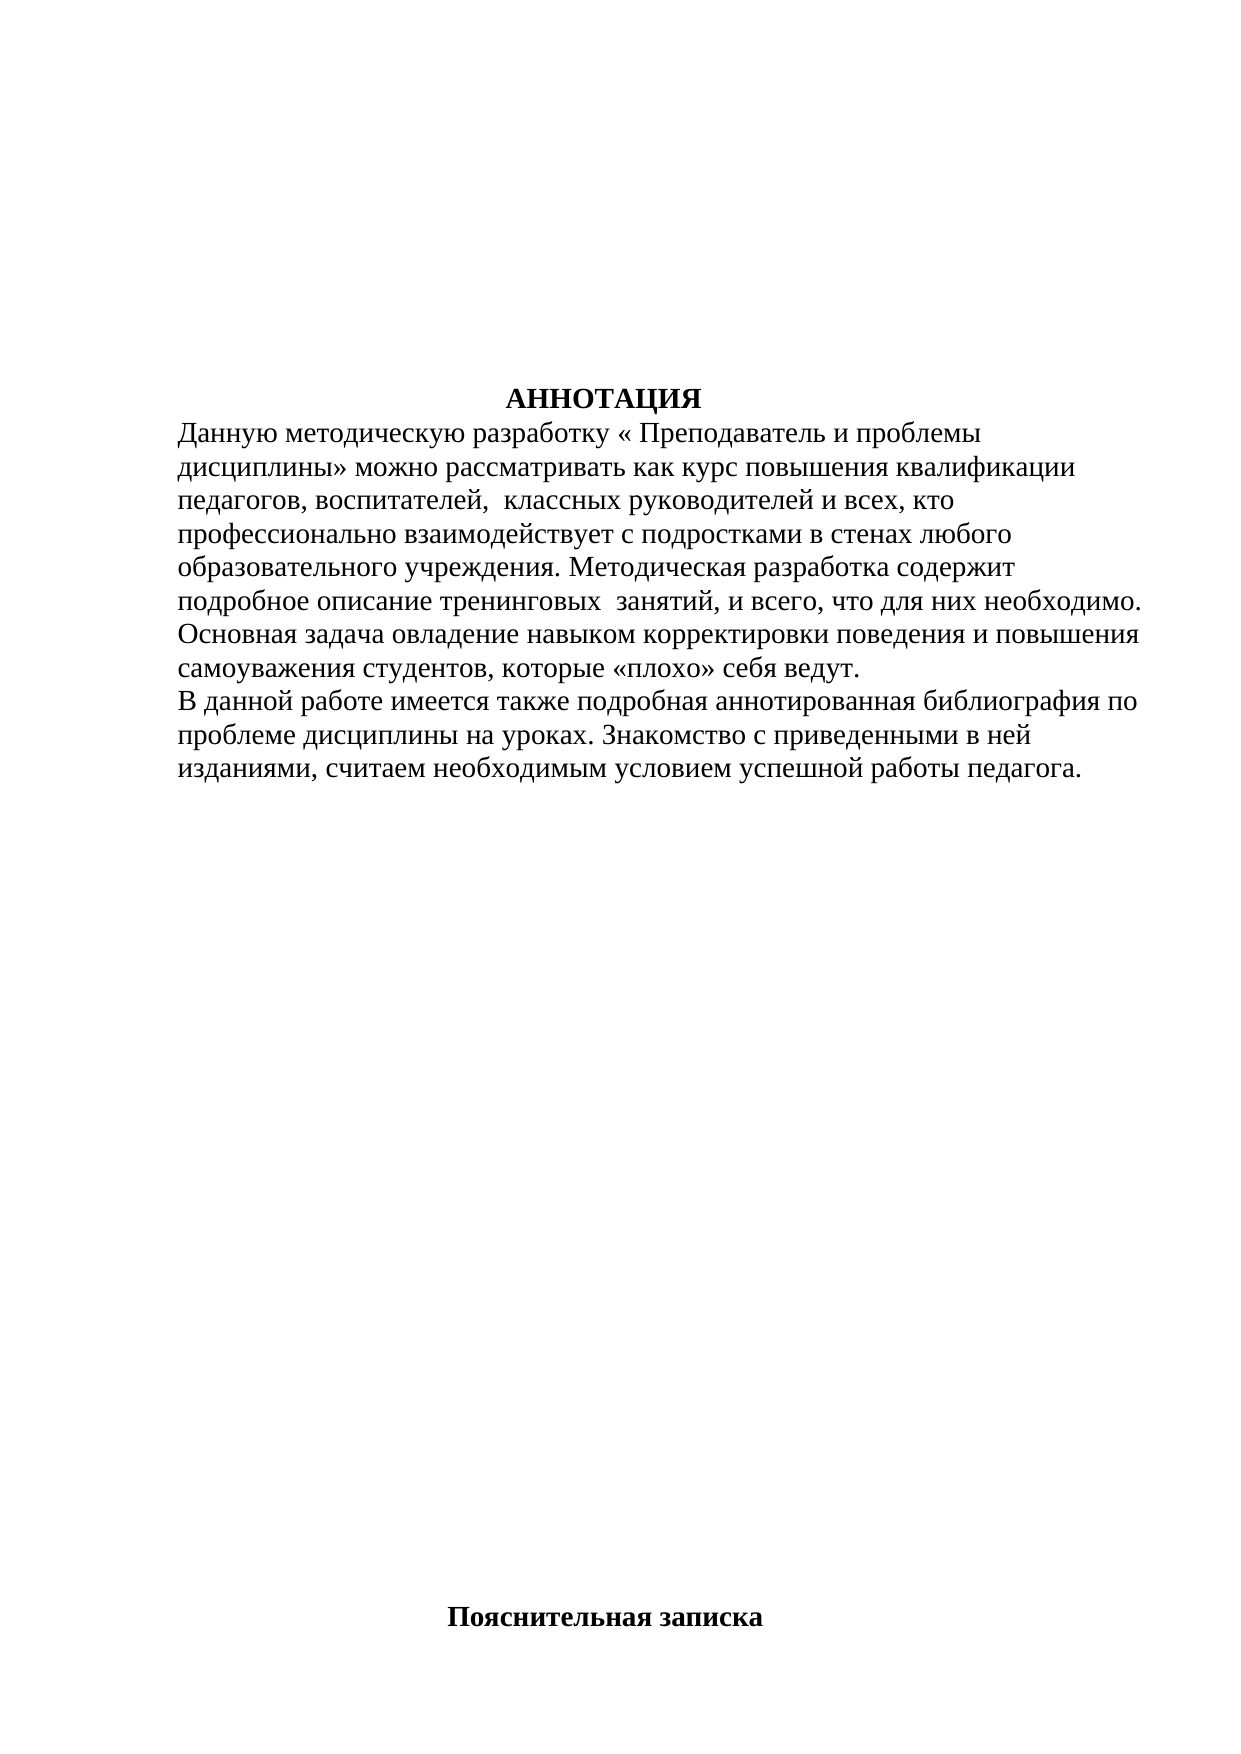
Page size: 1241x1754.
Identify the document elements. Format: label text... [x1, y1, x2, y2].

subtitle Пояснительная записка [177, 1599, 1152, 1633]
text Данную методическую разработку « Преподаватель и проблемы дисциплины» можно рассматривать как курс повышения квалификации педагогов, воспитателей, классных руководителей и всех, кто профессионально взаимодействует с подростками в стенах любого образовательного учреждения. Методическая разработка содержит подробное описание тренинговых занятий, и всего, что для них необходимо. Основная задача овладение навыком корректировки поведения и повышения самоуважения студентов, которые «плохо» себя ведут. В данной работе имеется также подробная аннотированная библиография по проблеме дисциплины на уроках. Знакомство с приведенными в ней изданиями, считаем необходимым условием успешной работы педагога. [177, 415, 1152, 784]
text АННОТАЦИЯ [177, 382, 1152, 415]
